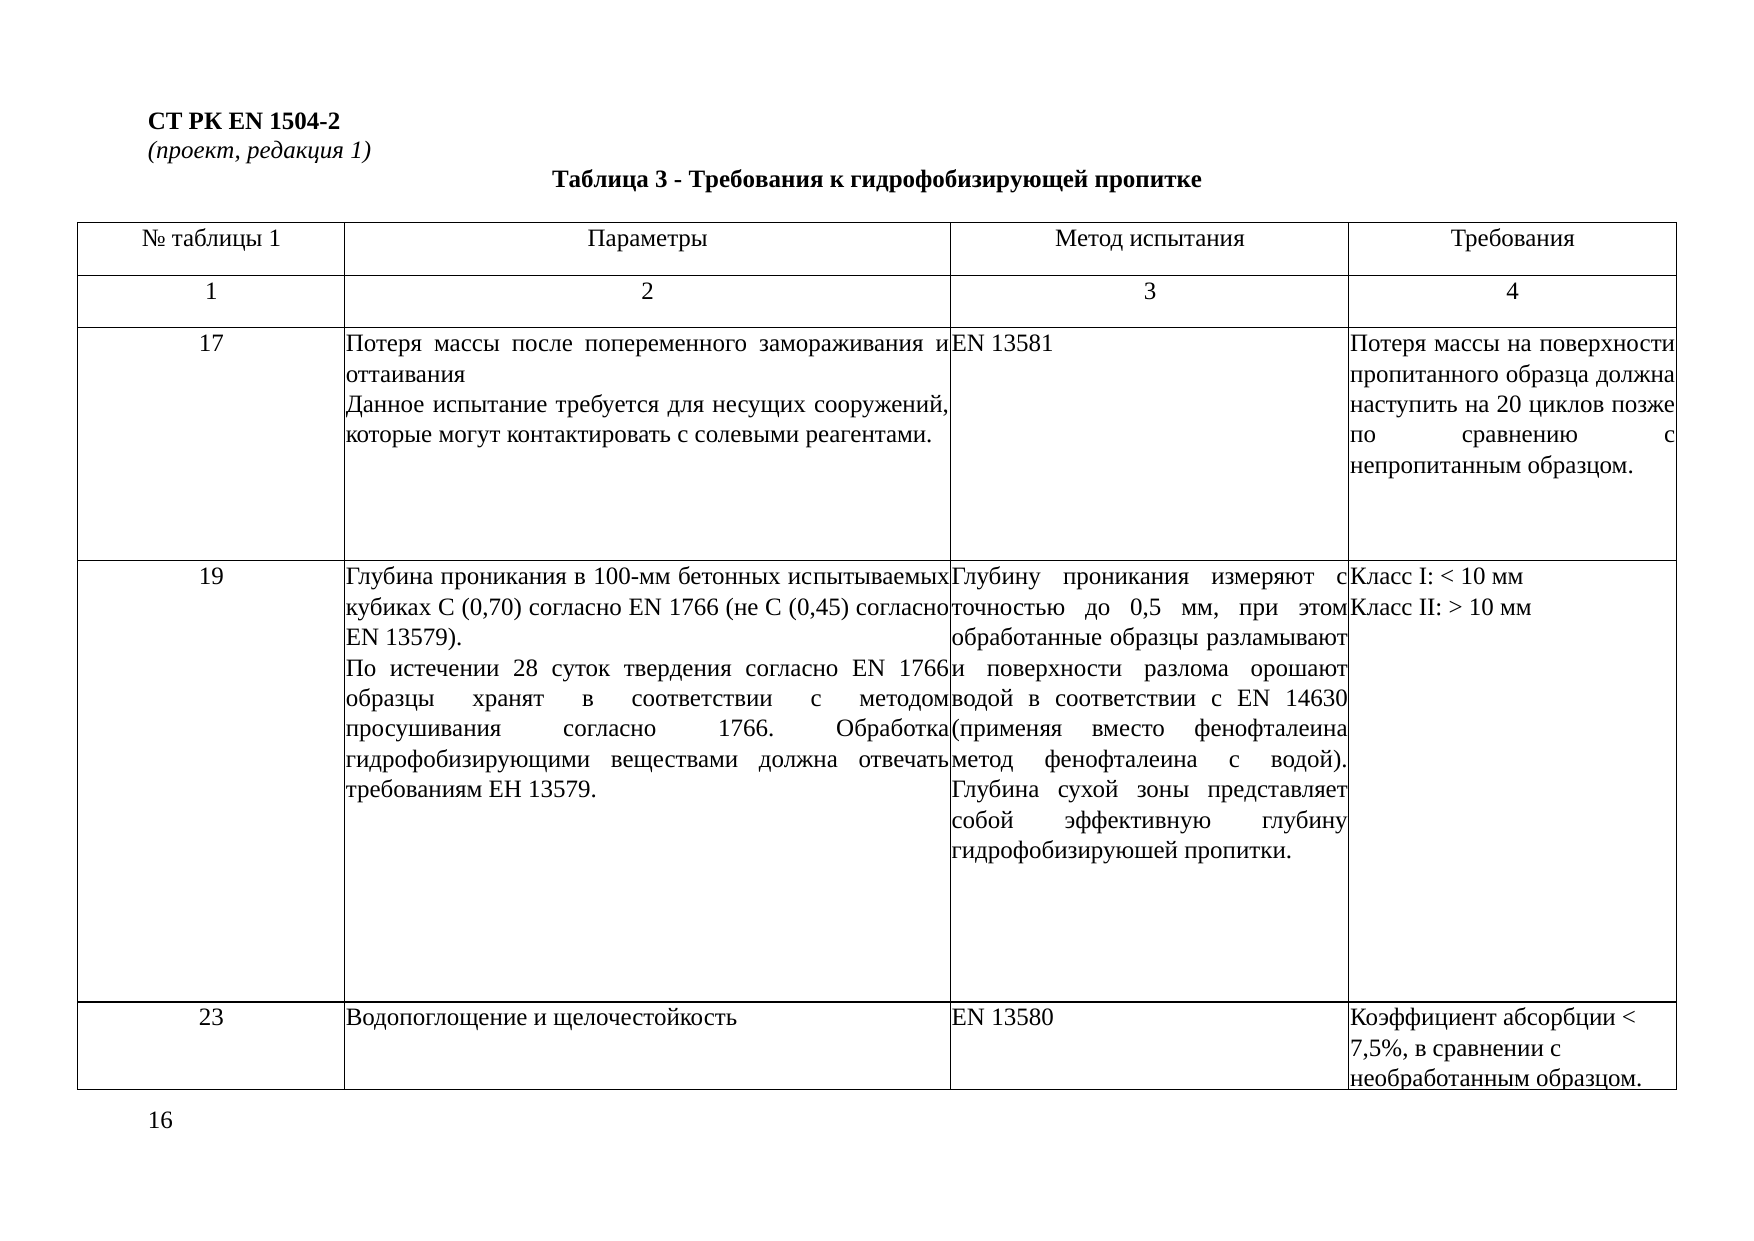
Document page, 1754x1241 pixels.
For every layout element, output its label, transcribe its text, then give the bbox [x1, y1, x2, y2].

table_cell Глубину проникания измеряют с точностью до 0,5 мм, при этом обработанные образцы разламывают и поверхности разлома орошают водой в соответствии с EN 14630 (применяя вместо фенофталеина метод фенофталеина с водой). Глубина сухой зоны представляет собой эффективную глубину гидрофобизируюшей пропитки. [951, 561, 1348, 1001]
table_cell Глубина проникания в 100-мм бетонных испытываемых кубиках С (0,70) согласно EN 1766 (не С (0,45) согласно EN 13579). По истечении 28 суток твердения согласно EN 1766 образцы хранят в соответствии с методом просушивания согласно 1766. Обработка гидрофобизирующими веществами должна отвечать требованиям ЕН 13579. [345, 561, 950, 1001]
table_header Метод испытания [951, 223, 1348, 275]
table_header Требования [1349, 223, 1676, 275]
table_cell 17 [78, 328, 344, 560]
table_cell Водопоглощение и щелочестойкость [345, 1003, 950, 1089]
table_cell 4 [1349, 276, 1676, 327]
table_cell 2 [345, 276, 950, 327]
table_cell 3 [951, 276, 1348, 327]
table_cell Потеря массы после попеременного замораживания и оттаивания Данное испытание требуется для несущих сооружений, которые могут контактировать с солевыми реагентами. [345, 328, 950, 560]
table_cell Коэффициент абсорбции < 7,5%, в сравнении с необработанным образцом. Коэффициент абсорбции (по¬сле погружения в раствор ще¬лочи) < 10%. [1349, 1003, 1676, 1089]
table_cell Потеря массы на поверхности пропитанного образца должна наступить на 20 циклов позже по сравнению с непропитанным образцом. [1349, 328, 1676, 560]
table_cell 23 [78, 1003, 344, 1089]
table_header № таблицы 1 [78, 223, 344, 275]
table_cell 1 [78, 276, 344, 327]
table_cell EN 13581 [951, 328, 1348, 560]
text Таблица 3 - Требования к гидрофобизирующей пропитке [148, 164, 1606, 193]
table_cell EN 13580 [951, 1003, 1348, 1089]
table_cell 19 [78, 561, 344, 1001]
table_cell Класс I: < 10 мм Класс II: > 10 мм [1349, 561, 1676, 1001]
table_header Параметры [345, 223, 950, 275]
